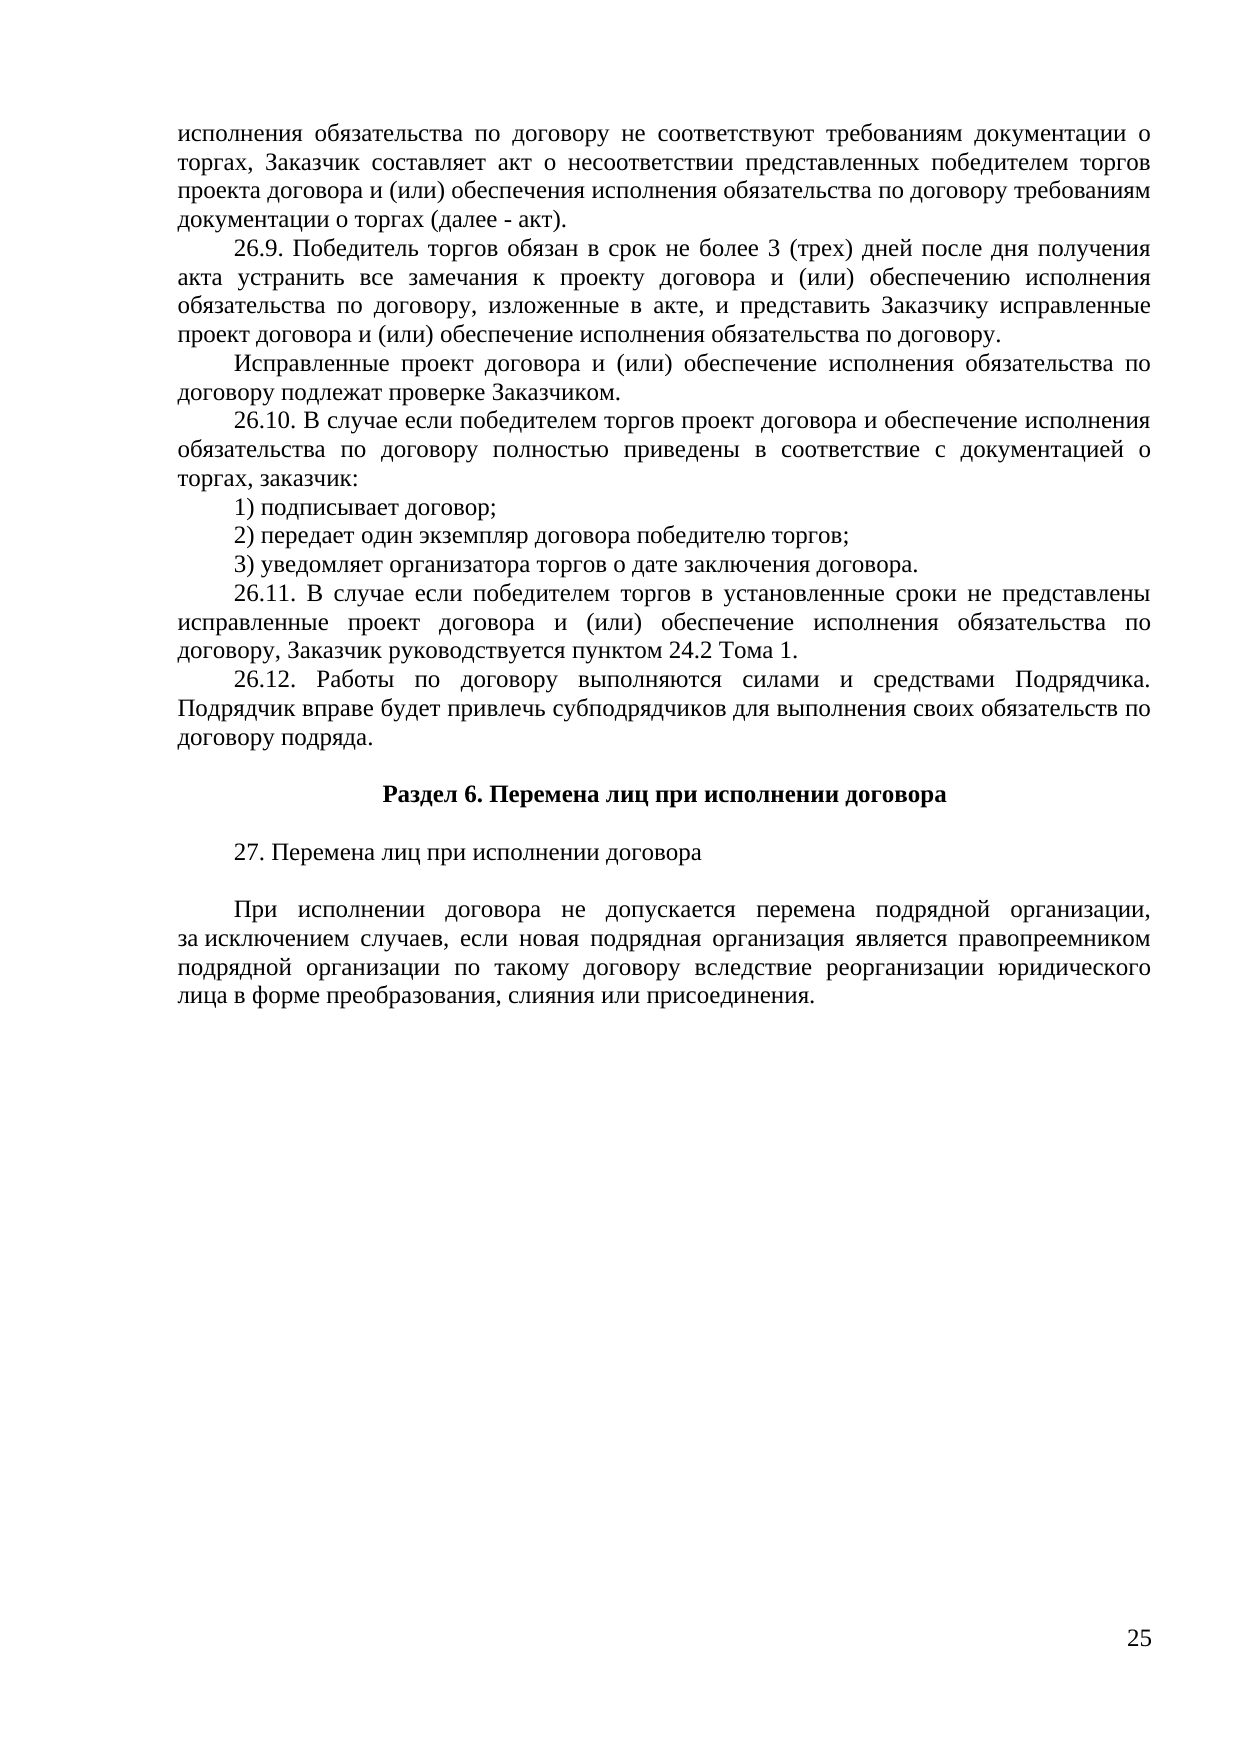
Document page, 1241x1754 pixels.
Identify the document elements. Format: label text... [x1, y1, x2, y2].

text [177, 118, 1152, 233]
text 26.12. Работы по договору выполняются силами и средствами Подрядчика. Подрядчик вправе будет привлечь субподрядчиков для выполнения своих обязательств по договору подряда. [177, 664, 1152, 751]
text 2) передает один экземпляр договора победителю торгов; [177, 521, 1152, 549]
text 27. Перемена лиц при исполнении договора [177, 837, 1152, 866]
text При исполнении договора не допускается перемена подрядной организации, за исключением случаев, если новая подрядная организация является правопреемником подрядной организации по такому договору вследствие реорганизации юридического лица в форме преобразования, слияния или присоединения. [177, 894, 1152, 1009]
text 26.10. В случае если победителем торгов проект договора и обеспечение исполнения обязательства по договору полностью приведены в соответствие с документацией о торгах, заказчик: [177, 406, 1152, 492]
text 26.11. В случае если победителем торгов в установленные сроки не представлены исправленные проект договора и (или) обеспечение исполнения обязательства по договору, Заказчик руководствуется пунктом 24.2 Тома 1. [177, 578, 1152, 664]
text 1) подписывает договор; [177, 492, 1152, 521]
text Исправленные проект договора и (или) обеспечение исполнения обязательства по договору подлежат проверке Заказчиком. [177, 348, 1152, 406]
text 3) уведомляет организатора торгов о дате заключения договора. [177, 549, 1152, 578]
text Раздел 6. Перемена лиц при исполнении договора [177, 779, 1152, 808]
text 26.9. Победитель торгов обязан в срок не более 3 (трех) дней после дня получения акта устранить все замечания к проекту договора и (или) обеспечению исполнения обязательства по договору, изложенные в акте, и представить Заказчику исправленные проект договора и (или) обеспечение исполнения обязательства по договору. [177, 233, 1152, 348]
